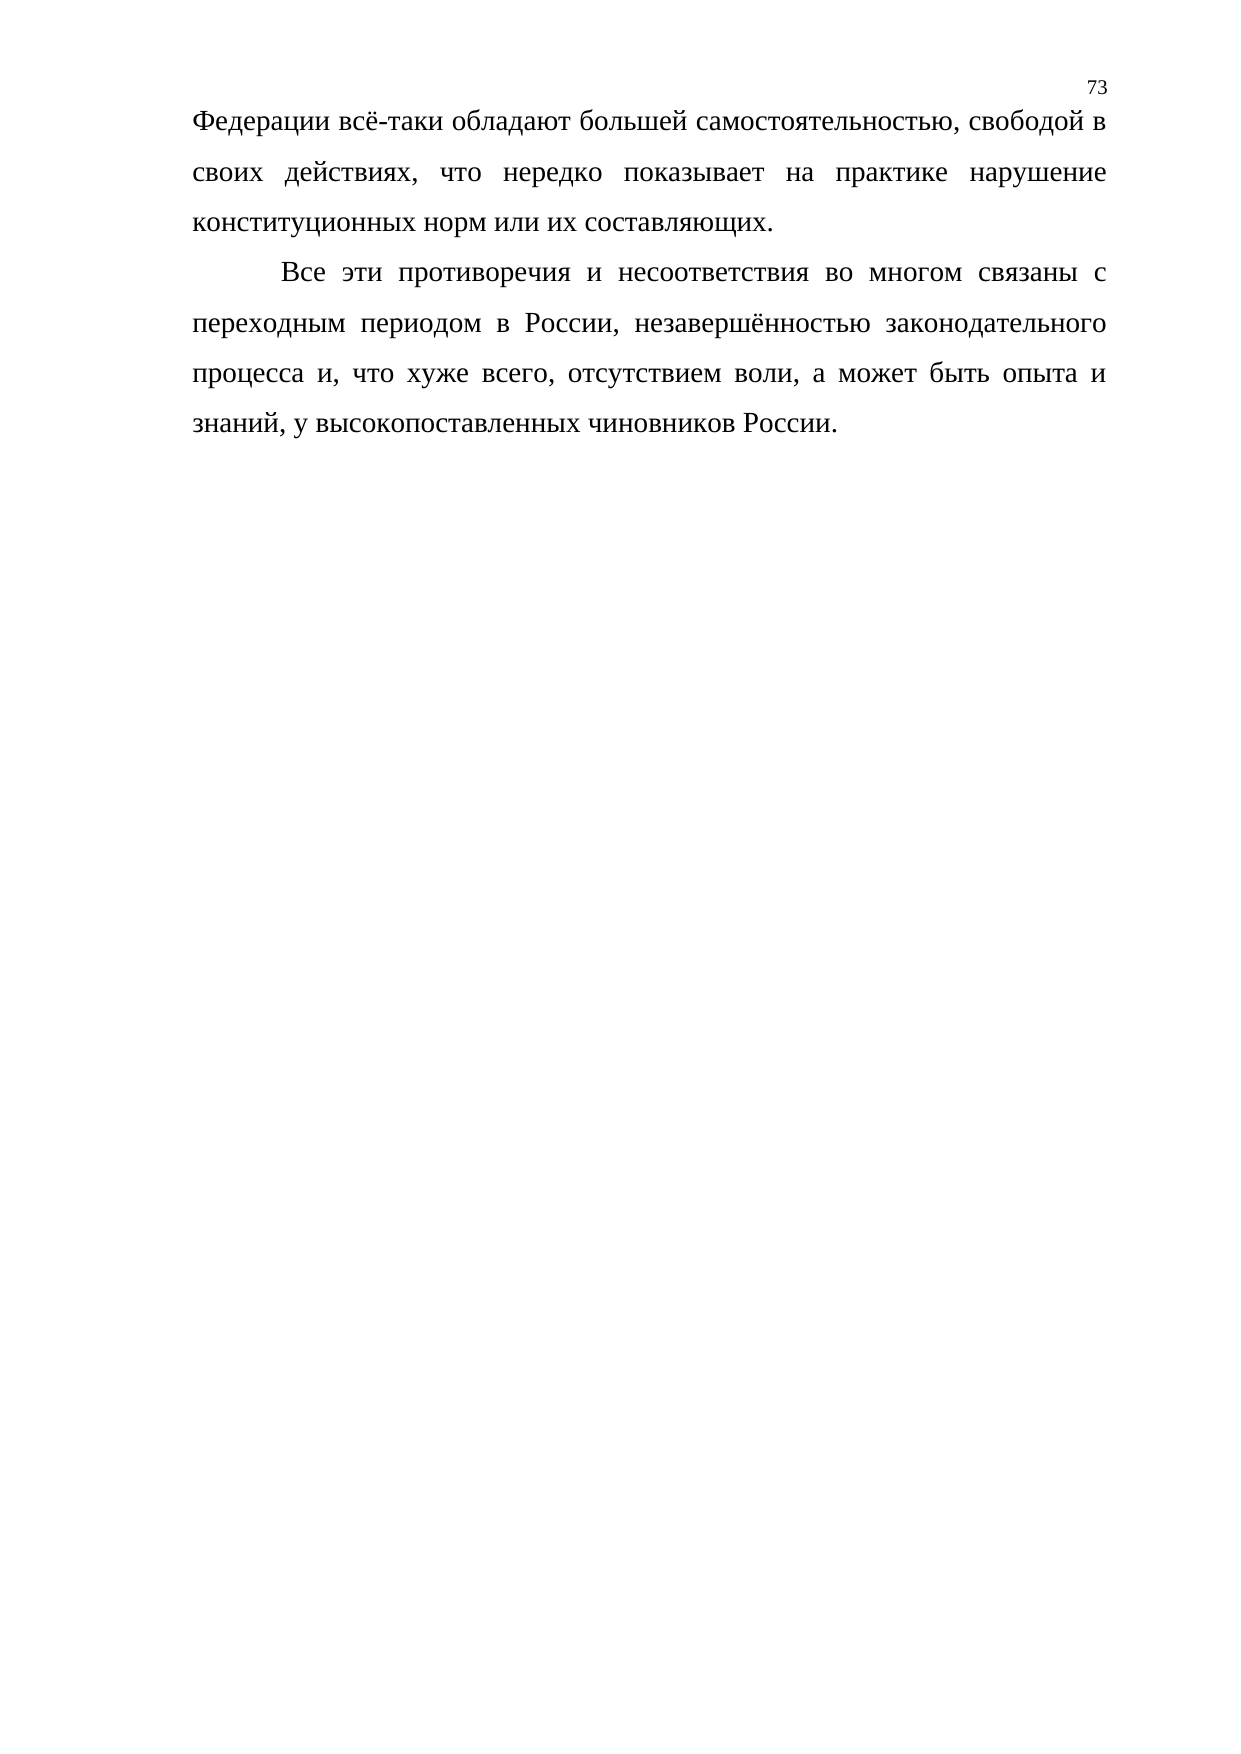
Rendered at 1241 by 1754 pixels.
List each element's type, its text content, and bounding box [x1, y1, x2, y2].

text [192, 103, 1107, 238]
text Все эти противоречия и несоответствия во многом связаны с переходным периодом в России, незавершённостью законодательного процесса и, что хуже всего, отсутствием воли, а может быть опыта и знаний, у высокопоставленных чиновников России. [192, 254, 1107, 439]
